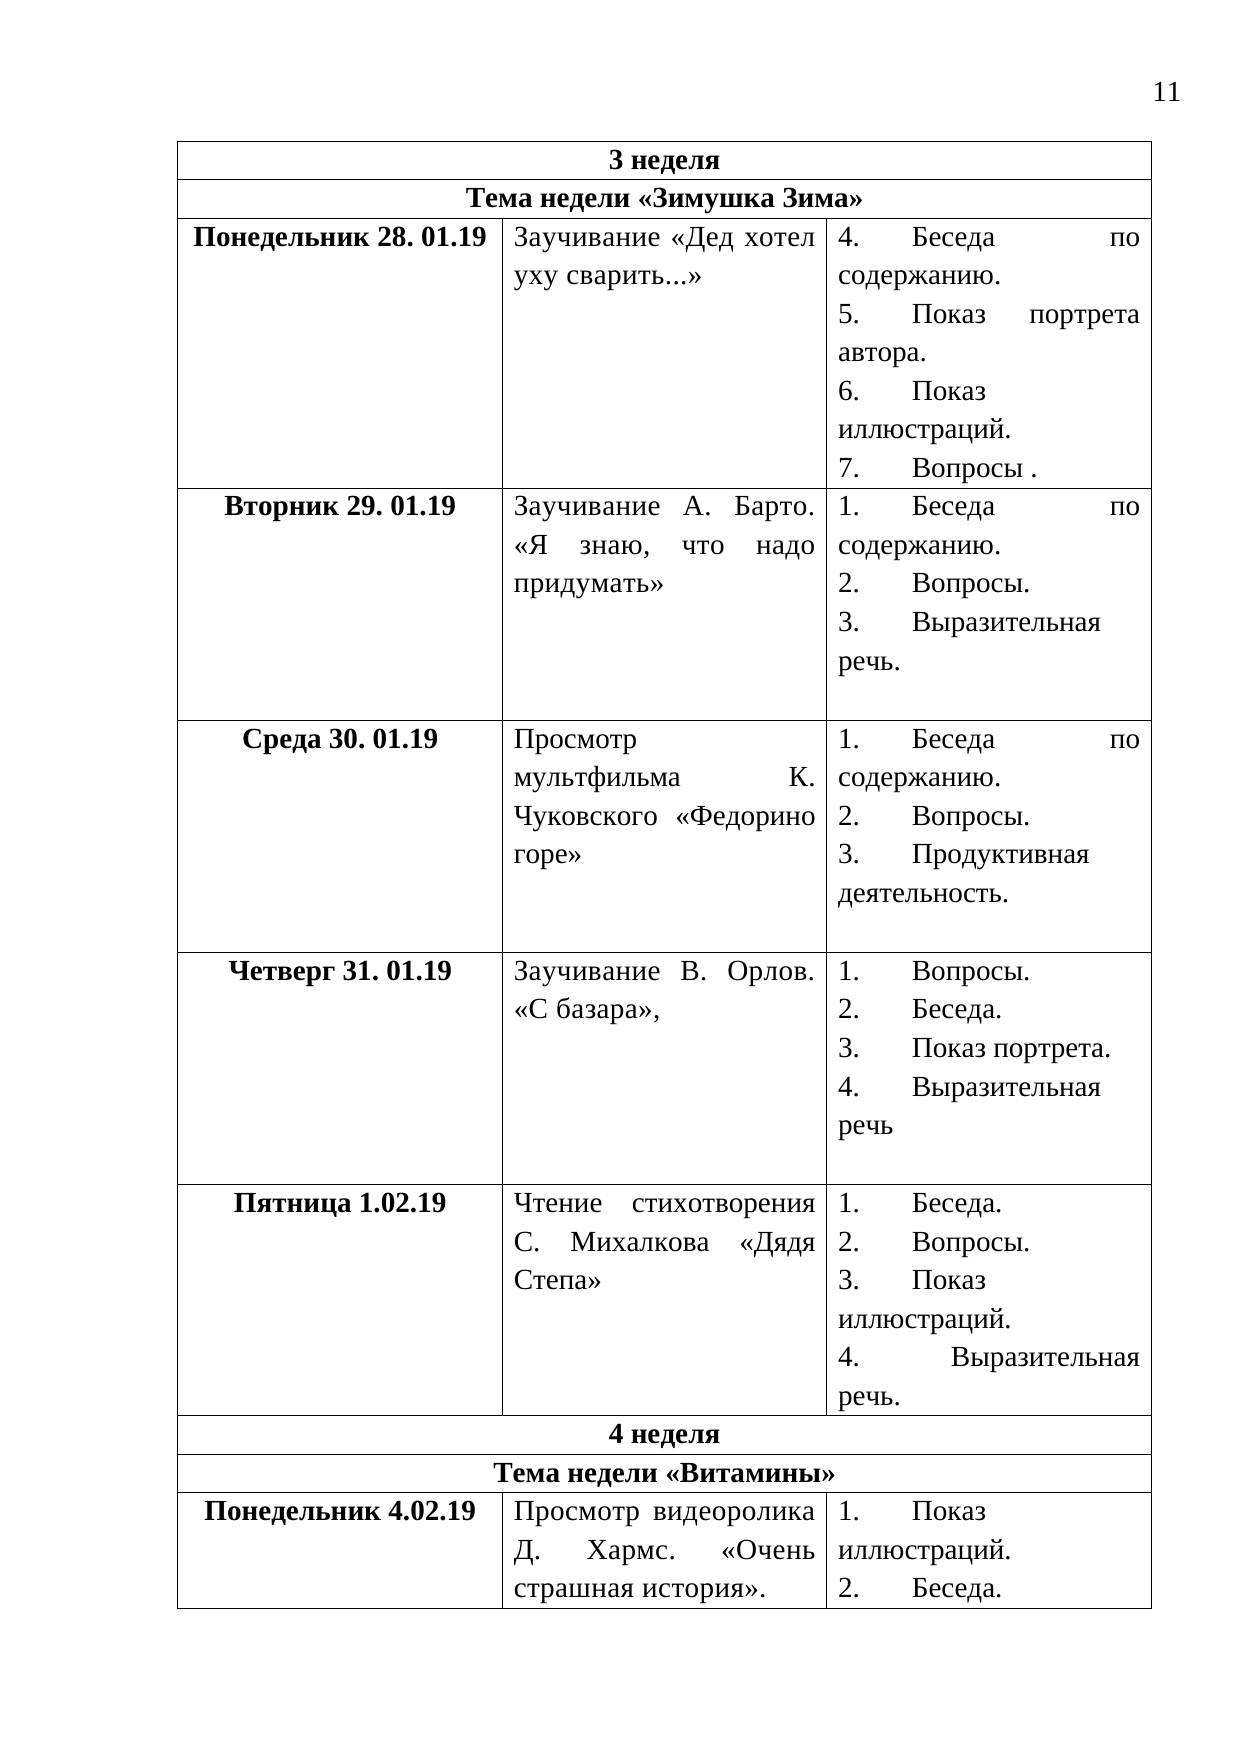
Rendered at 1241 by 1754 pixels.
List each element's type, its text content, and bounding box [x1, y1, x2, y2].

table_cell Среда 30. 01.19 [178, 721, 502, 952]
table_cell Беседа. Вопросы. Показ иллюстраций. Выразительная речь. [827, 1185, 1151, 1415]
table_cell Беседа по содержанию. Вопросы. Выразительная речь. [827, 489, 1151, 720]
table_cell Вторник 29. 01.19 [178, 489, 502, 720]
table_cell Беседа по содержанию. Показ портрета автора. Показ иллюстраций. Вопросы . [827, 219, 1151, 487]
table_cell Заучивание В. Орлов. «С базара», [503, 953, 826, 1184]
table_cell Просмотр мультфильма К. Чуковского «Федорино горе» [503, 721, 826, 952]
table_cell Беседа по содержанию. Вопросы. Продуктивная деятельность. [827, 721, 1151, 952]
table_cell Тема недели «Витамины» [178, 1455, 1151, 1492]
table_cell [503, 1493, 826, 1608]
table_cell Заучивание А. Барто. «Я знаю, что надо придумать» [503, 489, 826, 720]
table_cell Вопросы. Беседа. Показ портрета. Выразительная речь [827, 953, 1151, 1184]
table_cell Чтение стихотворения С. Михалкова «Дядя Степа» [503, 1185, 826, 1415]
table_cell 4 неделя [178, 1416, 1151, 1454]
table_cell Заучивание «Дед хотел уху сварить...» [503, 219, 826, 487]
table_cell Пятница 1.02.19 [178, 1185, 502, 1415]
table_cell 3 неделя [178, 142, 1151, 179]
table_cell Понедельник 4.02.19 [178, 1493, 502, 1608]
table_cell Понедельник 28. 01.19 [178, 219, 502, 487]
table_cell Четверг 31. 01.19 [178, 953, 502, 1184]
table_cell Тема недели «Зимушка Зима» [178, 180, 1151, 218]
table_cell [827, 1493, 1151, 1608]
